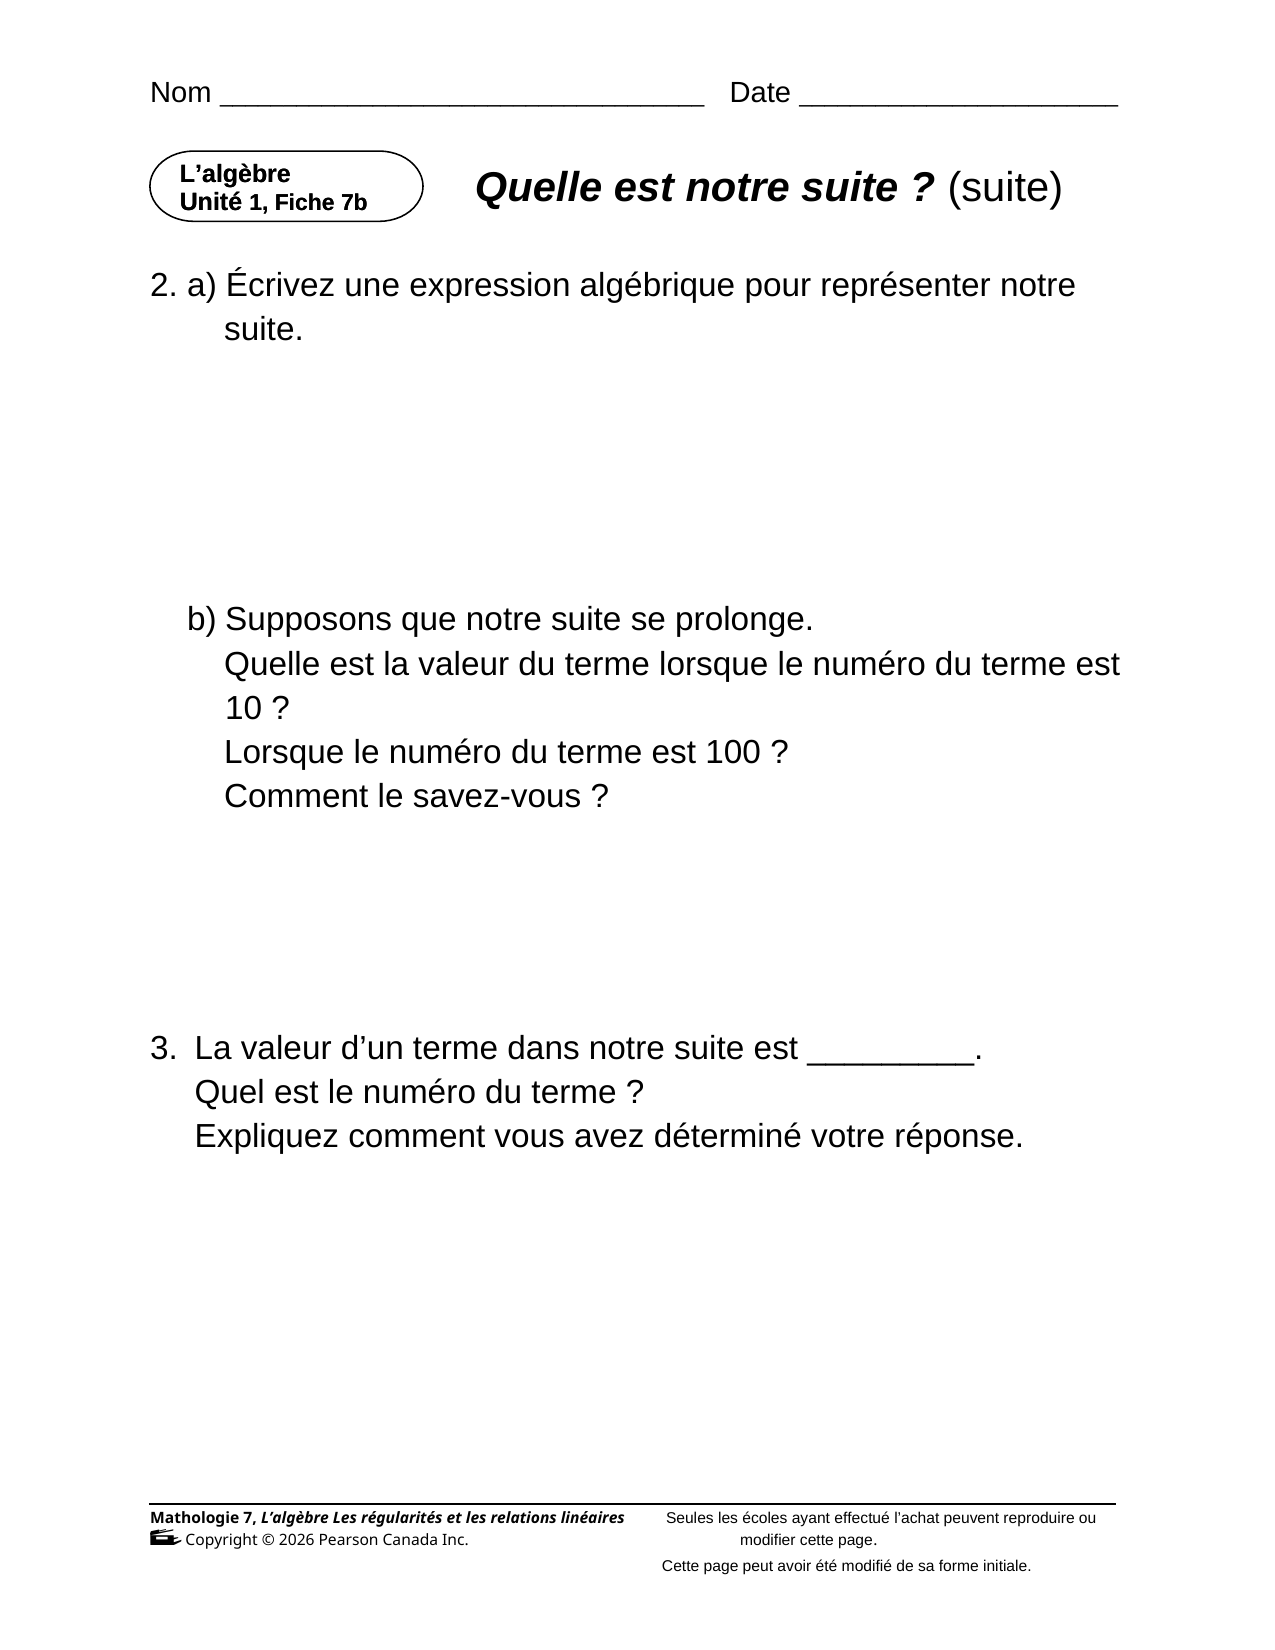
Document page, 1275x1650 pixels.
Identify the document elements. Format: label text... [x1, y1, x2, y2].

text 3. La valeur d’un terme dans notre suite est _________. Quel est le numéro du terme ? Expliquez comment vous avez déterminé votre réponse. [150, 1028, 1122, 1155]
text 2. a) Écrivez une expression algébrique pour représenter notre suite. [150, 265, 1122, 348]
text b) Supposons que notre suite se prolonge. Quelle est la valeur du terme lorsque le numéro du terme est 10 ? Lorsque le numéro du terme est 100 ? Comment le savez-vous ? [150, 599, 1122, 814]
picture [150, 1529, 182, 1545]
